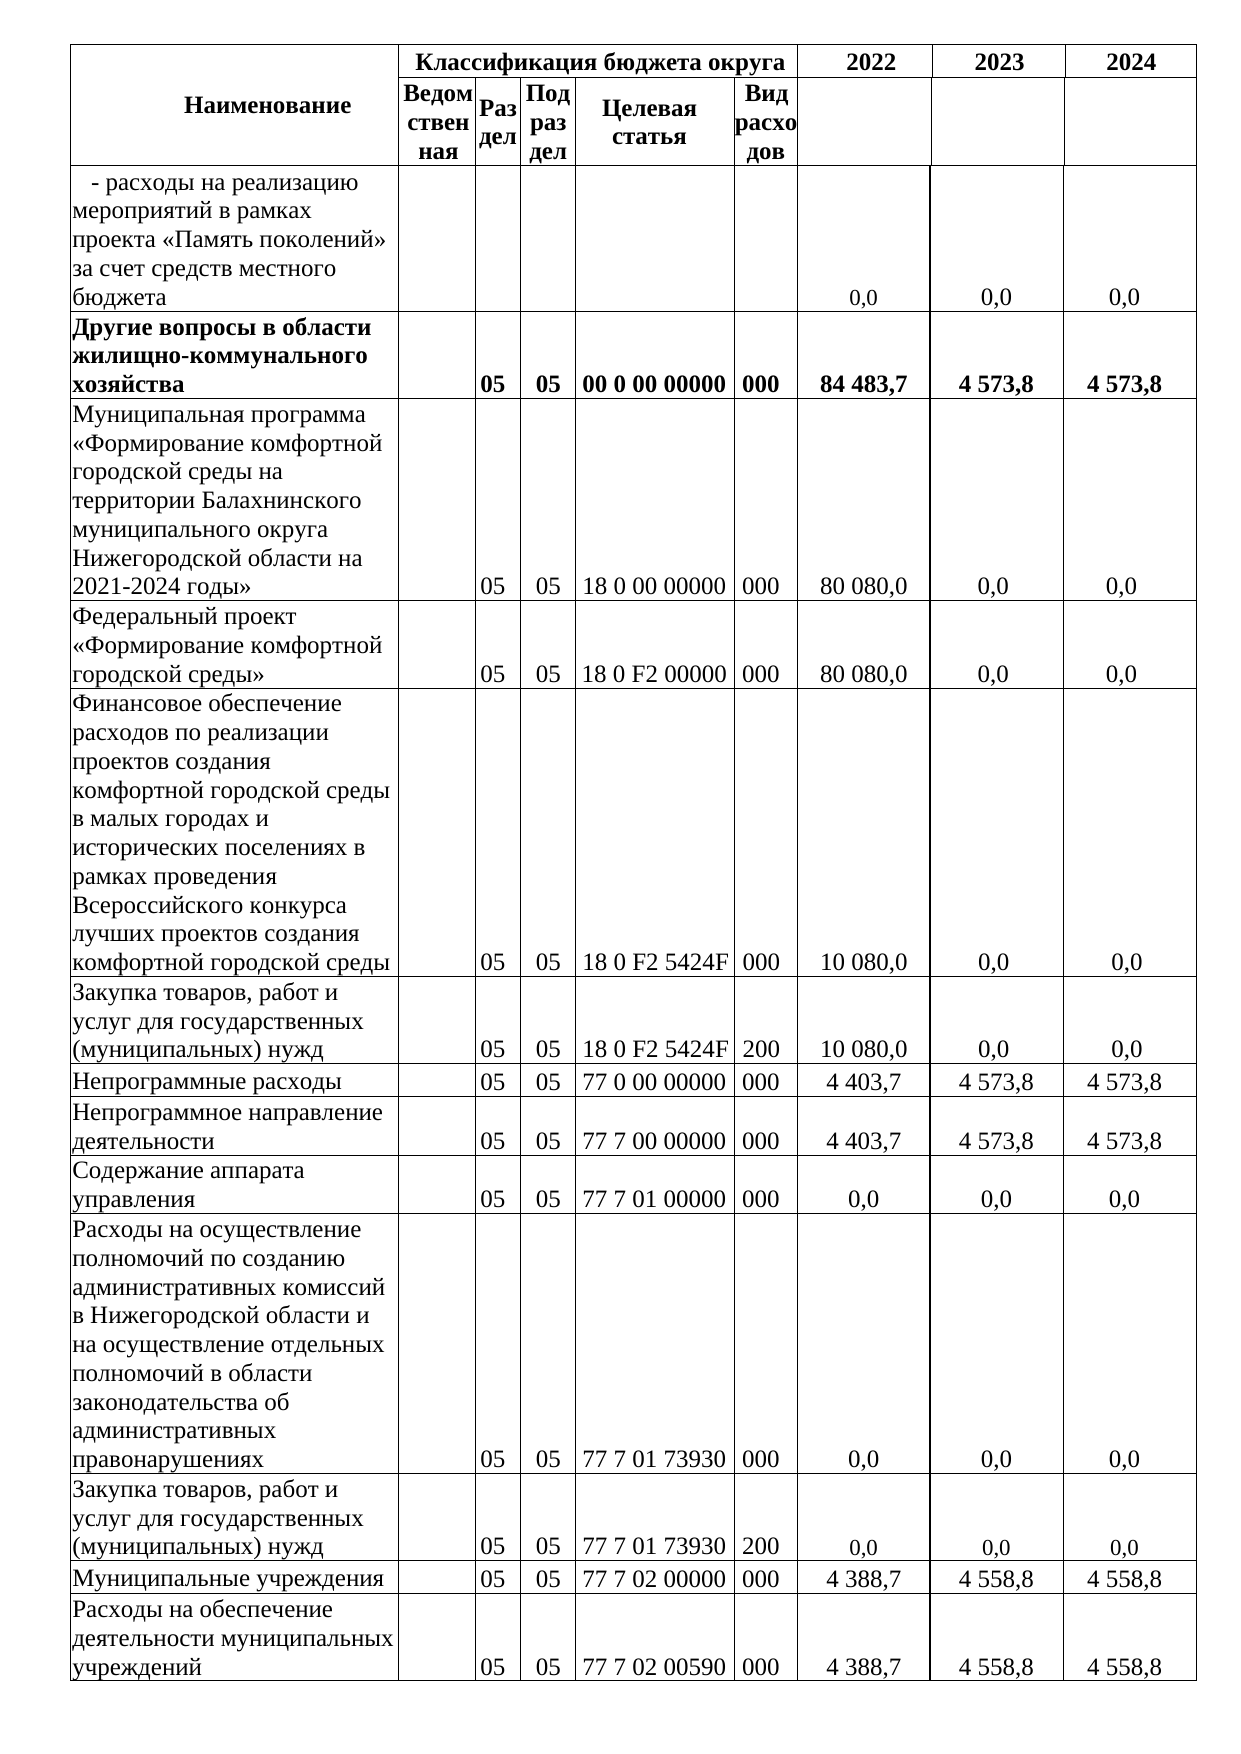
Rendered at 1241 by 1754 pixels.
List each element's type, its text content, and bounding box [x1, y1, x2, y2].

table_header 2022 [798, 45, 932, 77]
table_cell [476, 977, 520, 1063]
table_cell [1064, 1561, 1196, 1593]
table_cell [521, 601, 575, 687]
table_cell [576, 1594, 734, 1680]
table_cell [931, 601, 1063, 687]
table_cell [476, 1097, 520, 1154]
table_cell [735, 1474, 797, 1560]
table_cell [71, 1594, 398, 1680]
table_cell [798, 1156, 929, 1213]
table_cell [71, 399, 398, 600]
table_cell Целевая статья [576, 78, 734, 164]
table_cell [932, 78, 1064, 164]
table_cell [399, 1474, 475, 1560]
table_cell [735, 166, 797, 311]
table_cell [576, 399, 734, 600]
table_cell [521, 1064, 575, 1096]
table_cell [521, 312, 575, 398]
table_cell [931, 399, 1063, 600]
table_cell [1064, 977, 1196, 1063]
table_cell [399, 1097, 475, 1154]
table_cell Под раз дел [521, 78, 575, 164]
table_header 2023 [933, 45, 1065, 77]
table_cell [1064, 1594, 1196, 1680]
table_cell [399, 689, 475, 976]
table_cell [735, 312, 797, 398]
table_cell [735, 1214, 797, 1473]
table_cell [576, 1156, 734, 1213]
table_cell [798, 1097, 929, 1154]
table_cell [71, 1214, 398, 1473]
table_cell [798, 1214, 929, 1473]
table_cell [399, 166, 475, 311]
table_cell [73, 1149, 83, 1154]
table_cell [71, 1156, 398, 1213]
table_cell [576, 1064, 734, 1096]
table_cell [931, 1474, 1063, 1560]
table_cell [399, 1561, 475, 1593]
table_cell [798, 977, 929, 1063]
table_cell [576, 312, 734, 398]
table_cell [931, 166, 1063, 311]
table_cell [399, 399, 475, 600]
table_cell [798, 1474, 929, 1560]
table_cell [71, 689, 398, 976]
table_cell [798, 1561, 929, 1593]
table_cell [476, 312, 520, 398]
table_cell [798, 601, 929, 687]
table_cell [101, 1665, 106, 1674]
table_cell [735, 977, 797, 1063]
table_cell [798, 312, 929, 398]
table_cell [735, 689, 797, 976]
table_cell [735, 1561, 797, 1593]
table_header Наименование [71, 45, 398, 164]
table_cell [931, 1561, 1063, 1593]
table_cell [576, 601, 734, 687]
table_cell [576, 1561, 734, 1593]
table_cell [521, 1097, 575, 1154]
table_header 2024 [1066, 45, 1196, 77]
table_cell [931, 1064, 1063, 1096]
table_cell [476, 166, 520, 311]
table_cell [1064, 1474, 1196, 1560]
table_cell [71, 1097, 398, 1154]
table_cell Ведом ствен ная [399, 78, 475, 164]
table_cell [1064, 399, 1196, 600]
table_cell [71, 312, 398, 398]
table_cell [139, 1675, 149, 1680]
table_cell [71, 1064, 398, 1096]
table_cell [798, 78, 931, 164]
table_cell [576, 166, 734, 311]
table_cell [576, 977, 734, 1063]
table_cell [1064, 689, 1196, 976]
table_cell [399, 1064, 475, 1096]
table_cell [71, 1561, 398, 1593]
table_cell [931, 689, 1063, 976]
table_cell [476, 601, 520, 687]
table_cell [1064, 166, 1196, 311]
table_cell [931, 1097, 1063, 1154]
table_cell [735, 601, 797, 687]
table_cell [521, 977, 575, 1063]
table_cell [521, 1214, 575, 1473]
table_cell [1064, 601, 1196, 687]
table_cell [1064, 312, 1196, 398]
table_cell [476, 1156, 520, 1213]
table_cell Вид расхо дов [735, 78, 797, 164]
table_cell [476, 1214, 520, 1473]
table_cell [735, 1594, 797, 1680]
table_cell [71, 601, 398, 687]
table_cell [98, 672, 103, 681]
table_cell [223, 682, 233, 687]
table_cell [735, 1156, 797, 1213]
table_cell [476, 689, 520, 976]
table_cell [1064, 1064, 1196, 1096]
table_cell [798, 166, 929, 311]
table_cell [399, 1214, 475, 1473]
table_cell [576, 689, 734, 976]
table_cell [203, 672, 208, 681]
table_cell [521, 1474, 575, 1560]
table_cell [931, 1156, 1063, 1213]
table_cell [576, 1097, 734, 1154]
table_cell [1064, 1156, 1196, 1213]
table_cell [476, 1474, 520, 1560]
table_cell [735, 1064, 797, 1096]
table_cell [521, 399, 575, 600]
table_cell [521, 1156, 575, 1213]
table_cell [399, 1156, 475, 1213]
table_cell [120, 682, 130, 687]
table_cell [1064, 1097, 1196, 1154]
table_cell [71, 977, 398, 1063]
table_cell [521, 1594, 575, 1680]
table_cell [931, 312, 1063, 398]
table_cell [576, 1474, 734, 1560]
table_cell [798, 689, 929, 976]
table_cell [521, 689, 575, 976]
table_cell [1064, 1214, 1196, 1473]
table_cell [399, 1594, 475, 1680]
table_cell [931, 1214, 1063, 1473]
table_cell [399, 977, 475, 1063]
table_cell Раз дел [476, 78, 520, 164]
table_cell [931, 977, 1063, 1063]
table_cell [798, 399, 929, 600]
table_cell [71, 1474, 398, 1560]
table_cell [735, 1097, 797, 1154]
table_header Классификация бюджета округа [399, 45, 797, 77]
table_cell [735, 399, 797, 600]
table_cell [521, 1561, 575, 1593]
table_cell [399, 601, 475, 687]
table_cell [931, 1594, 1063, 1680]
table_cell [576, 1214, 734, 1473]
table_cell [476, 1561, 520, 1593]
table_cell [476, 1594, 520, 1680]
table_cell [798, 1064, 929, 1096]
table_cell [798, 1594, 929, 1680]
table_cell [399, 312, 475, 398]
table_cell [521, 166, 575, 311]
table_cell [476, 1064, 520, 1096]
table_cell [1065, 78, 1196, 164]
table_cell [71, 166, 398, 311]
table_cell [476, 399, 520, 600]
